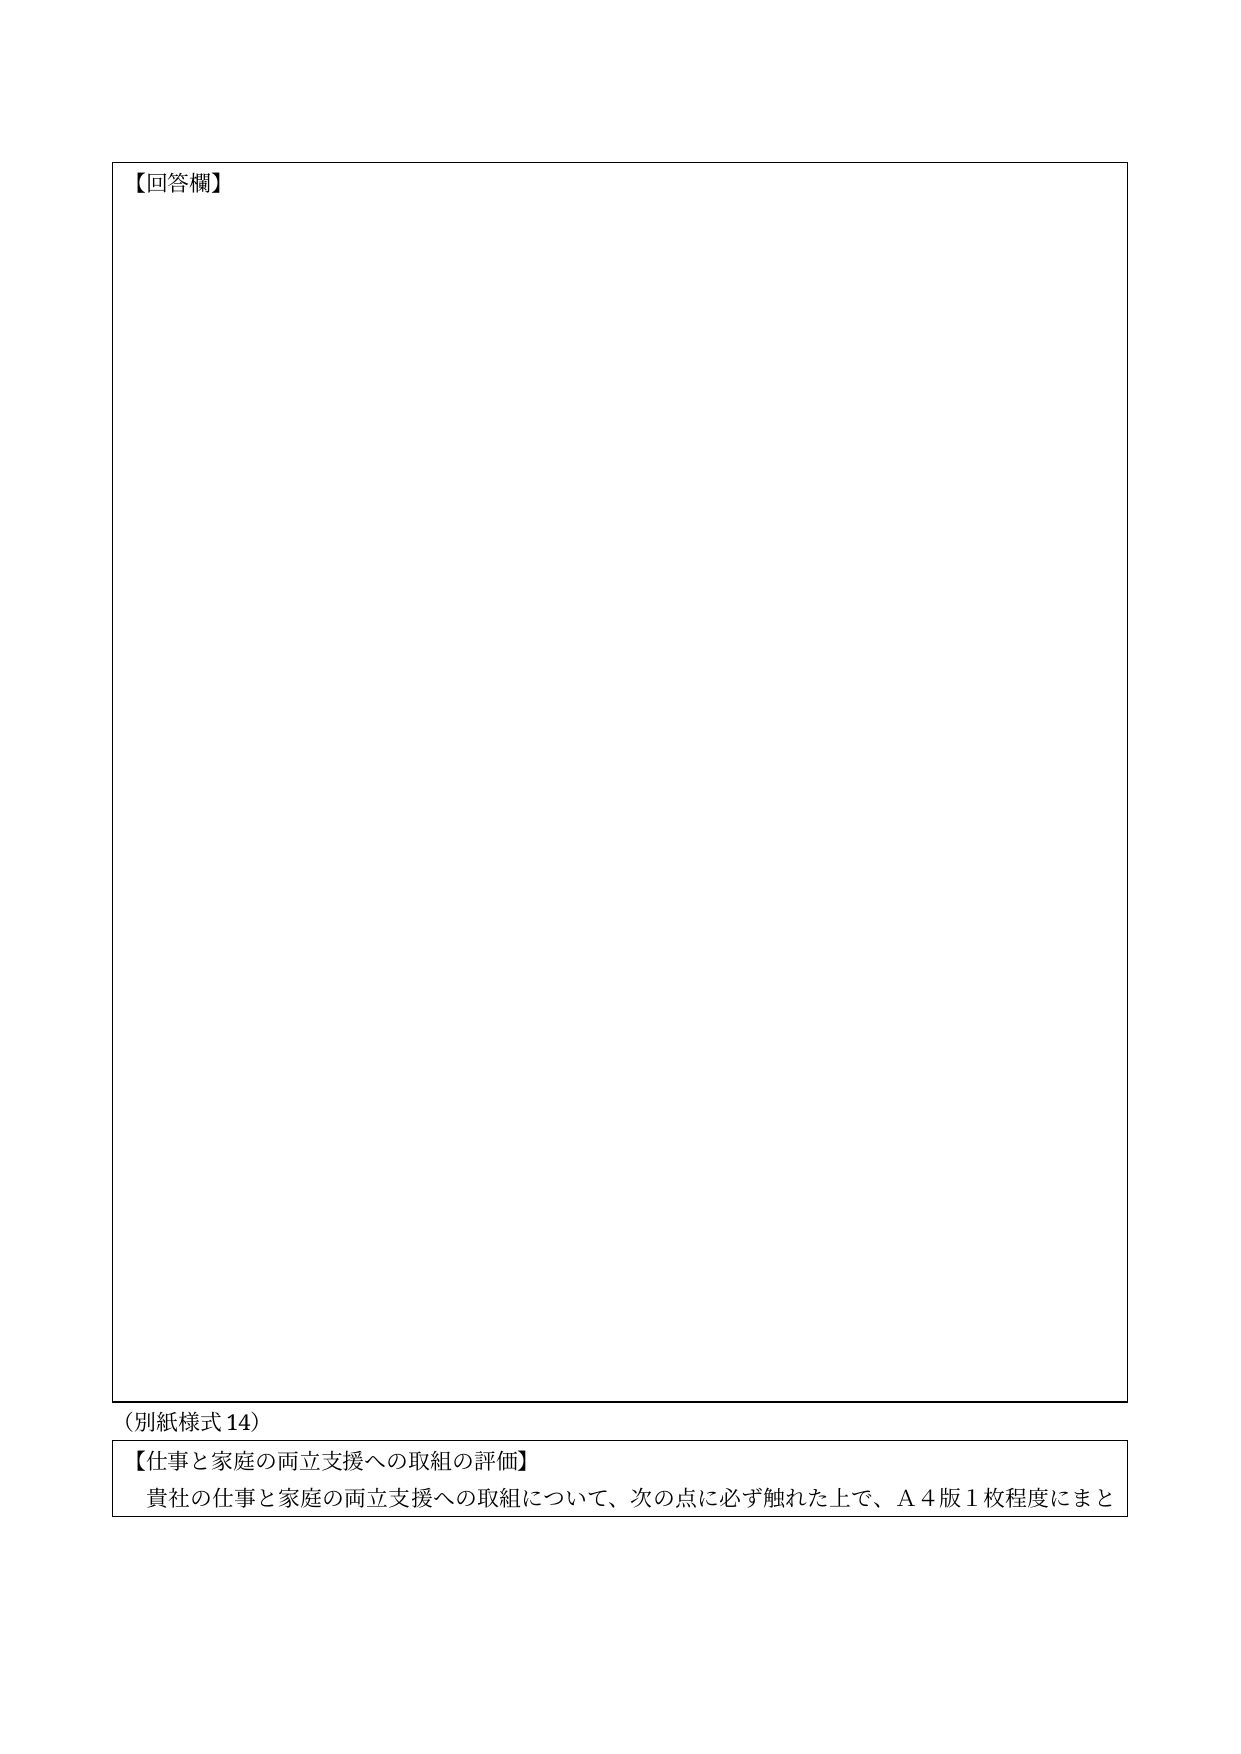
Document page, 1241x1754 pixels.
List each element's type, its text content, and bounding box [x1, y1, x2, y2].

text （別紙様式14） [112, 1403, 1128, 1440]
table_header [113, 1441, 1127, 1516]
table_cell 【回答欄】 [113, 163, 1127, 1401]
